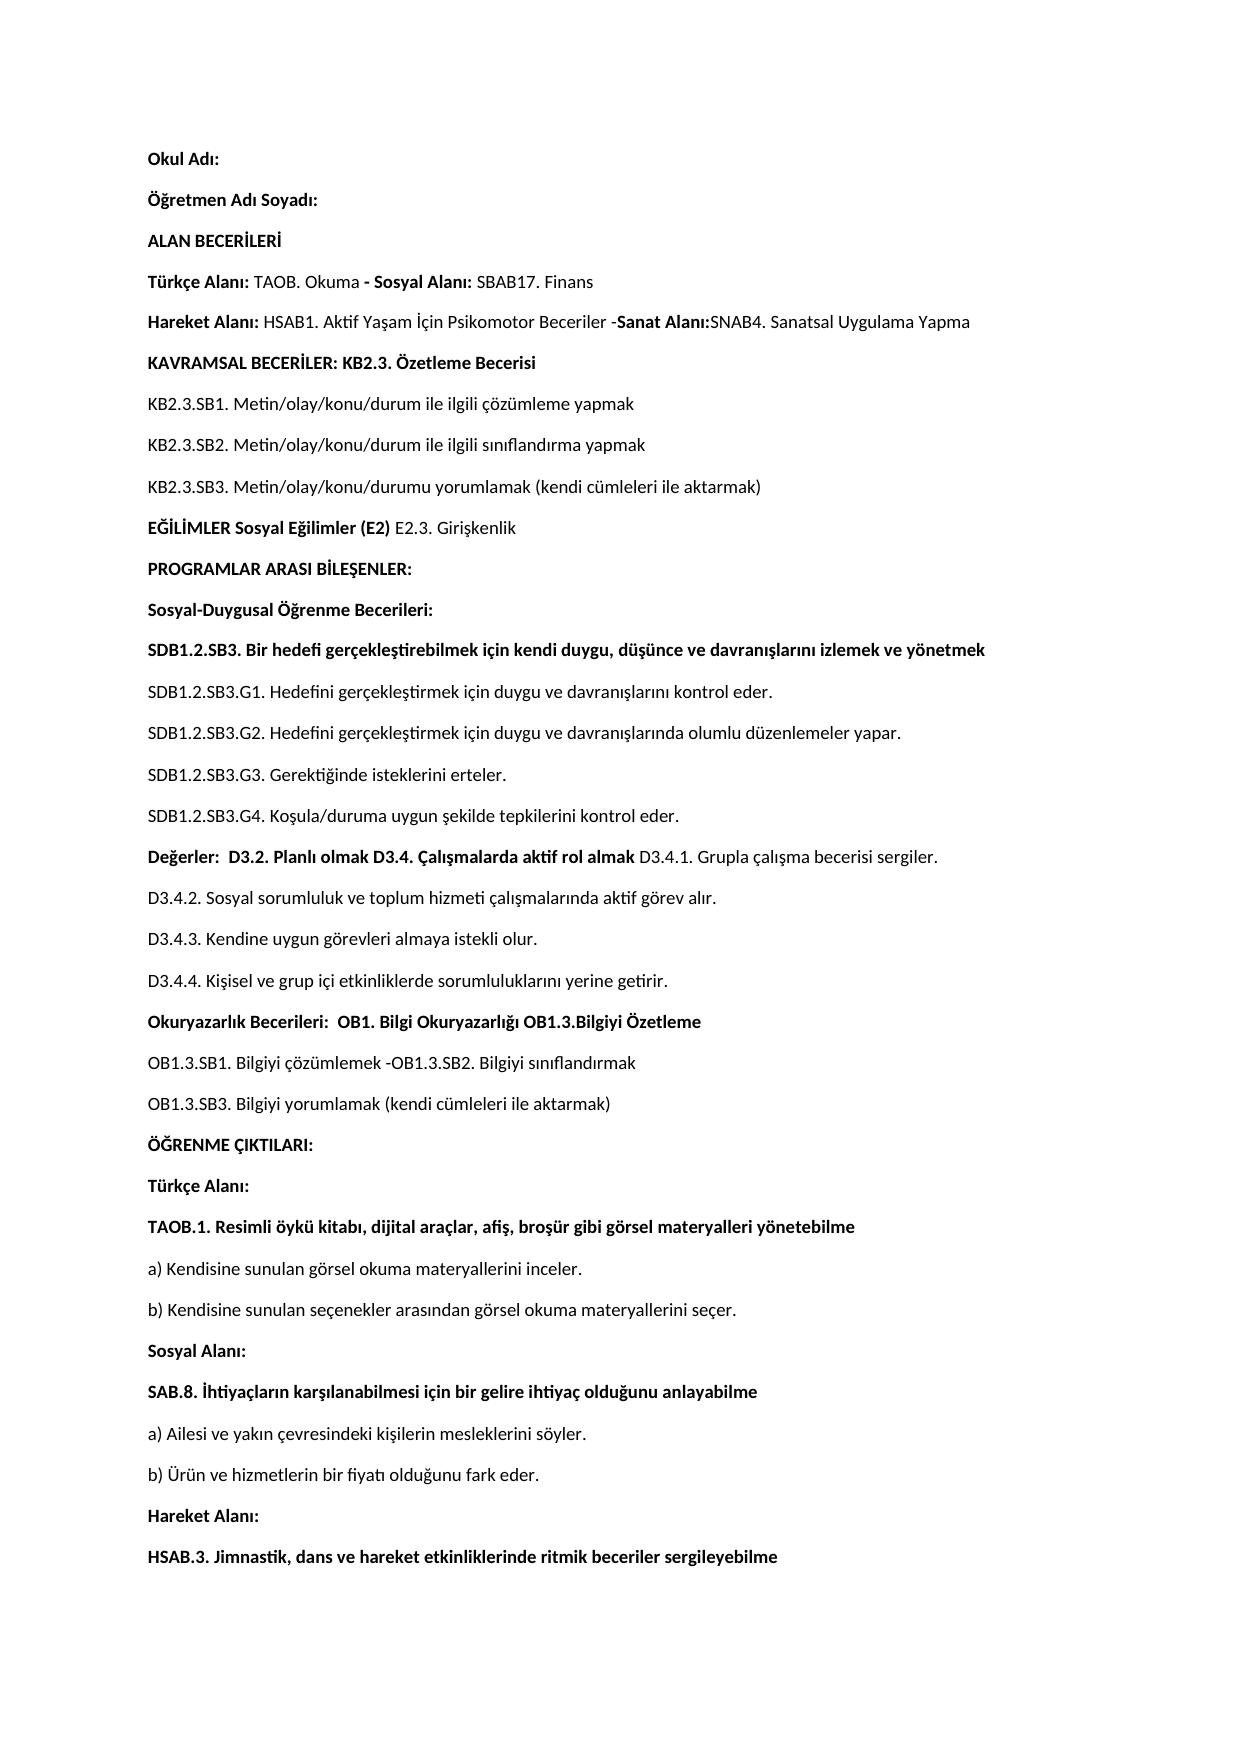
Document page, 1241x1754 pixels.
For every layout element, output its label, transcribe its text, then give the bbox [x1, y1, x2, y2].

text a) Ailesi ve yakın çevresindeki kişilerin mesleklerini söyler. [148, 1422, 1093, 1444]
text KB2.3.SB3. Metin/olay/konu/durumu yorumlamak (kendi cümleleri ile aktarmak) [148, 475, 1093, 498]
text Sosyal Alanı: [148, 1339, 1093, 1362]
text D3.4.3. Kendine uygun görevleri almaya istekli olur. [148, 927, 1093, 950]
text a) Kendisine sunulan görsel okuma materyallerini inceler. [148, 1257, 1093, 1279]
text Türkçe Alanı: [148, 1174, 1093, 1197]
text ALAN BECERİLERİ [148, 229, 1093, 252]
text OB1.3.SB1. Bilgiyi çözümlemek -OB1.3.SB2. Bilgiyi sınıflandırmak [148, 1051, 1093, 1074]
text Hareket Alanı: HSAB1. Aktif Yaşam İçin Psikomotor Beceriler -Sanat Alanı:SNAB4. Sanatsal Uygulama Yapma [148, 311, 1093, 334]
text D3.4.4. Kişisel ve grup içi etkinliklerde sorumluluklarını yerine getirir. [148, 969, 1093, 992]
text SDB1.2.SB3.G1. Hedefini gerçekleştirmek için duygu ve davranışlarını kontrol eder. [148, 680, 1093, 703]
text Öğretmen Adı Soyadı: [148, 188, 1093, 211]
text KB2.3.SB2. Metin/olay/konu/durum ile ilgili sınıflandırma yapmak [148, 433, 1093, 456]
text PROGRAMLAR ARASI BİLEŞENLER: [148, 557, 1093, 580]
text Okul Adı: [148, 148, 1093, 171]
text HSAB.3. Jimnastik, dans ve hareket etkinliklerinde ritmik beceriler sergileyebilme [148, 1545, 1093, 1568]
text D3.4.2. Sosyal sorumluluk ve toplum hizmeti çalışmalarında aktif görev alır. [148, 886, 1093, 909]
text SDB1.2.SB3.G2. Hedefini gerçekleştirmek için duygu ve davranışlarında olumlu düzenlemeler yapar. [148, 721, 1093, 744]
text SDB1.2.SB3.G3. Gerektiğinde isteklerini erteler. [148, 763, 1093, 786]
text b) Kendisine sunulan seçenekler arasından görsel okuma materyallerini seçer. [148, 1298, 1093, 1321]
text SAB.8. İhtiyaçların karşılanabilmesi için bir gelire ihtiyaç olduğunu anlayabilme [148, 1380, 1093, 1403]
text Okuryazarlık Becerileri: OB1. Bilgi Okuryazarlığı OB1.3.Bilgiyi Özetleme [148, 1010, 1093, 1033]
text SDB1.2.SB3.G4. Koşula/duruma uygun şekilde tepkilerini kontrol eder. [148, 804, 1093, 827]
text ÖĞRENME ÇIKTILARI: [148, 1134, 1093, 1157]
text Sosyal-Duygusal Öğrenme Becerileri: [148, 598, 1093, 621]
text KB2.3.SB1. Metin/olay/konu/durum ile ilgili çözümleme yapmak [148, 392, 1093, 415]
text KAVRAMSAL BECERİLER: KB2.3. Özetleme Becerisi [148, 351, 1093, 374]
text TAOB.1. Resimli öykü kitabı, dijital araçlar, afiş, broşür gibi görsel materyalleri yönetebilme [148, 1215, 1093, 1238]
text Türkçe Alanı: TAOB. Okuma - Sosyal Alanı: SBAB17. Finans [148, 270, 1093, 293]
text b) Ürün ve hizmetlerin bir fiyatı olduğunu fark eder. [148, 1463, 1093, 1486]
text Değerler: D3.2. Planlı olmak D3.4. Çalışmalarda aktif rol almak D3.4.1. Grupla çalışma becerisi sergiler. [148, 845, 1093, 868]
text OB1.3.SB3. Bilgiyi yorumlamak (kendi cümleleri ile aktarmak) [148, 1092, 1093, 1115]
text SDB1.2.SB3. Bir hedefi gerçekleştirebilmek için kendi duygu, düşünce ve davranışlarını izlemek ve yönetmek [148, 639, 1093, 662]
text EĞİLİMLER Sosyal Eğilimler (E2) E2.3. Girişkenlik [148, 516, 1093, 539]
text Hareket Alanı: [148, 1504, 1093, 1527]
